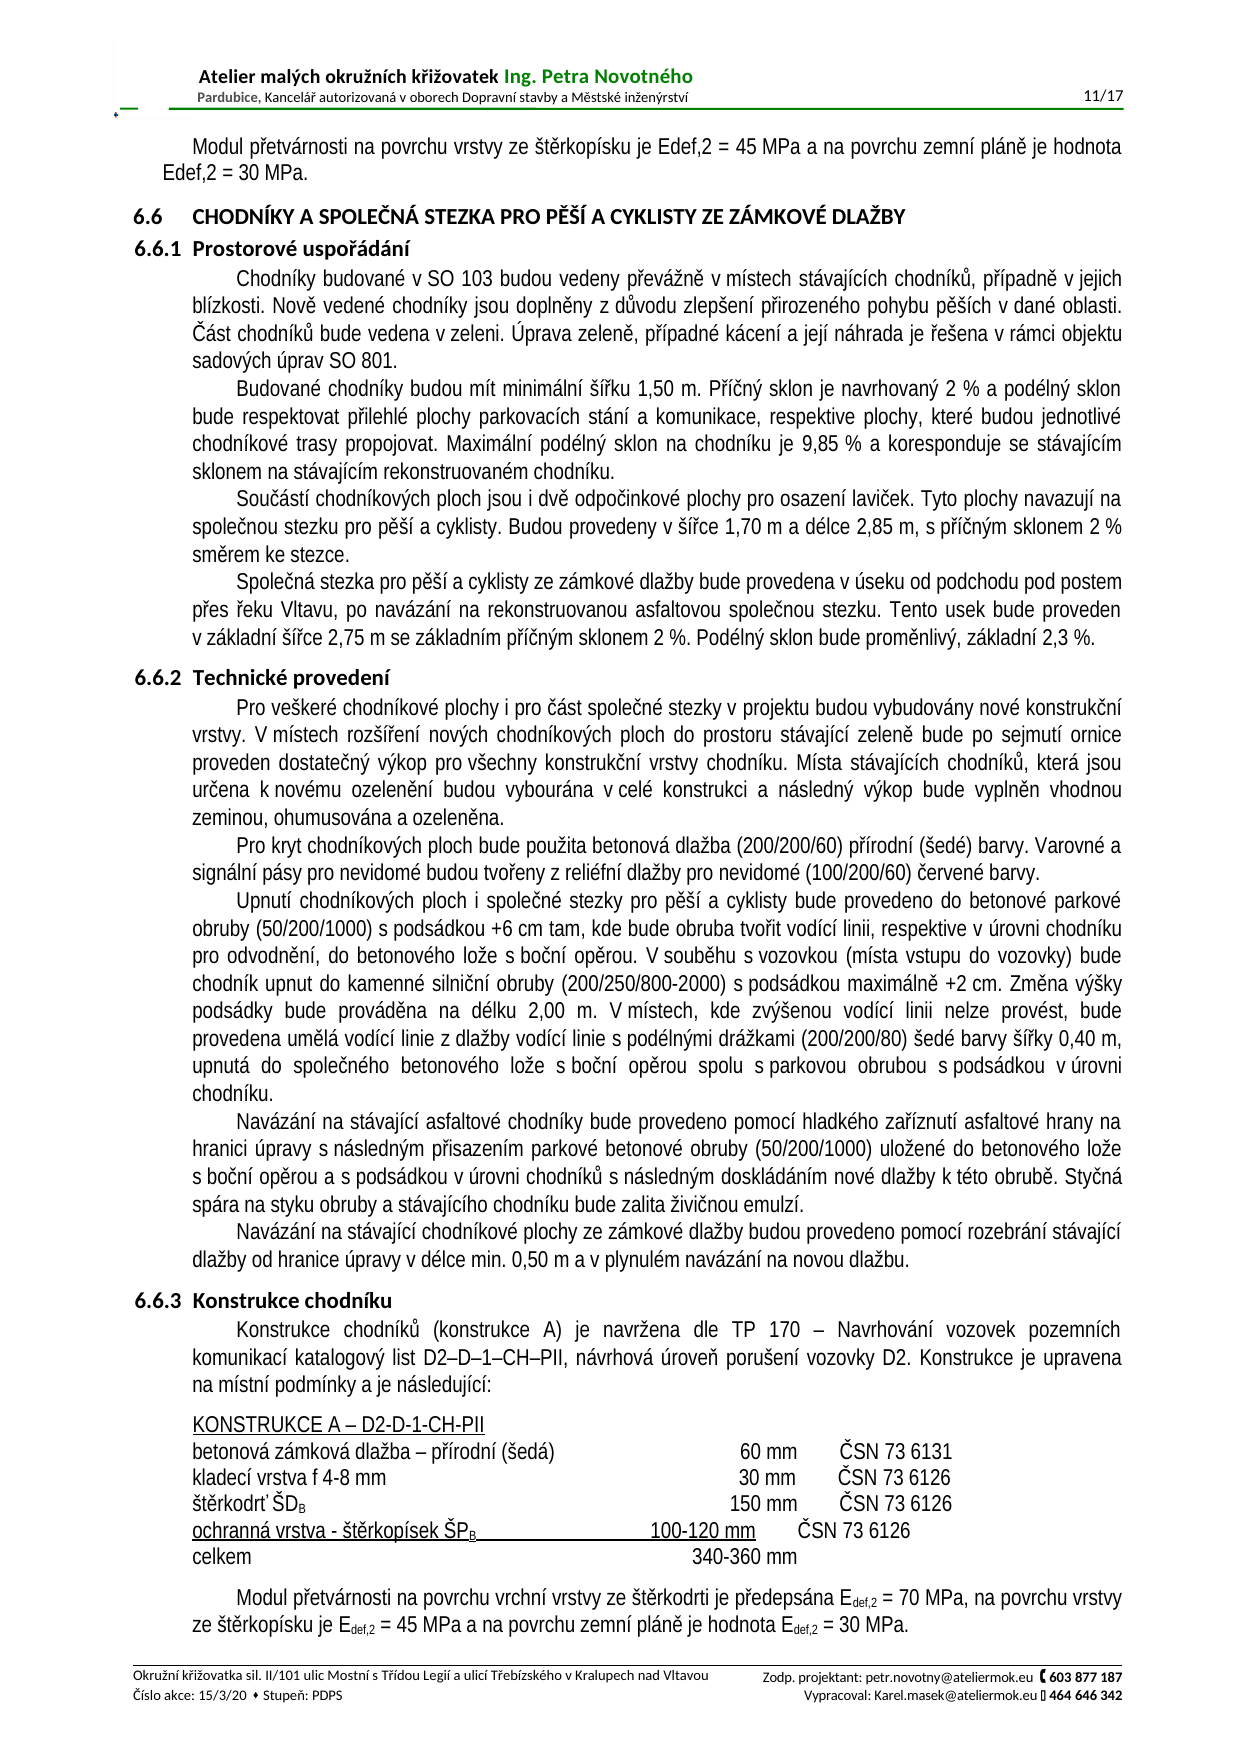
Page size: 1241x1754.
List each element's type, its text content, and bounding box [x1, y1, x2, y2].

text Pro veškeré chodníkové plochy i pro část společné stezky v projektu budou vybudovány nové konstrukční vrstvy. V místech rozšíření nových chodníkových ploch do prostoru stávající zeleně bude po sejmutí ornice proveden dostatečný výkop pro všechny konstrukční vrstvy chodníku. Místa stávajících chodníků, která jsou určena k novému ozelenění budou vybourána v celé konstrukci a následný výkop bude vyplněn vhodnou zeminou, ohumusována a ozeleněna. [192, 694, 1122, 830]
text štěrkodrť ŠDB 150 mm ČSN 73 6126 [162, 1490, 1122, 1517]
subtitle Prostorové uspořádání [134, 234, 1122, 262]
text Upnutí chodníkových ploch i společné stezky pro pěší a cyklisty bude provedeno do betonové parkové obruby (50/200/1000) s podsádkou +6 cm tam, kde bude obruba tvořit vodící linii, respektive v úrovni chodníku pro odvodnění, do betonového lože s boční opěrou. V souběhu s vozovkou (místa vstupu do vozovky) bude chodník upnut do kamenné silniční obruby (200/250/800-2000) s podsádkou maximálně +2 cm. Změna výšky podsádky bude prováděna na délku 2,00 m. V místech, kde zvýšenou vodící linii nelze provést, bude provedena umělá vodící linie z dlažby vodící linie s podélnými drážkami (200/200/80) šedé barvy šířky 0,40 m, upnutá do společného betonového lože s boční opěrou spolu s parkovou obrubou s podsádkou v úrovni chodníku. [192, 887, 1122, 1106]
text Společná stezka pro pěší a cyklisty ze zámkové dlažby bude provedena v úseku od podchodu pod postem přes řeku Vltavu, po navázání na rekonstruovanou asfaltovou společnou stezku. Tento usek bude proveden v základní šířce 2,75 m se základním příčným sklonem 2 %. Podélný sklon bude proměnlivý, základní 2,3 %. [192, 568, 1122, 650]
text Navázání na stávající chodníkové plochy ze zámkové dlažby budou provedeno pomocí rozebrání stávající dlažby od hranice úpravy v délce min. 0,50 m a v plynulém navázání na novou dlažbu. [192, 1218, 1122, 1272]
text kladecí vrstva f 4-8 mm 30 mm ČSN 73 6126 [162, 1464, 1122, 1490]
subtitle Technické provedení [134, 663, 1122, 692]
text celkem 340-360 mm [162, 1543, 1122, 1569]
subtitle Konstrukce chodníku [134, 1286, 1122, 1314]
text Modul přetvárnosti na povrchu vrstvy ze štěrkopísku je Edef,2 = 45 MPa a na povrchu zemní pláně je hodnota Edef,2 = 30 MPa. [162, 133, 1122, 186]
text ochranná vrstva - štěrkopísek ŠPB 100-120 mm ČSN 73 6126 [162, 1517, 1122, 1543]
subtitle Chodníky a společná stezka pro pěší a cyklisty ze zámkové dlažby [133, 202, 1122, 230]
text Chodníky budované v SO 103 budou vedeny převážně v místech stávajících chodníků, případně v jejich blízkosti. Nově vedené chodníky jsou doplněny z důvodu zlepšení přirozeného pohybu pěších v dané oblasti. Část chodníků bude vedena v zeleni. Úprava zeleně, případné kácení a její náhrada je řešena v rámci objektu sadových úprav SO 801. [192, 264, 1122, 374]
text Pro kryt chodníkových ploch bude použita betonová dlažba (200/200/60) přírodní (šedé) barvy. Varovné a signální pásy pro nevidomé budou tvořeny z reliéfní dlažby pro nevidomé (100/200/60) červené barvy. [192, 832, 1122, 886]
text Součástí chodníkových ploch jsou i dvě odpočinkové plochy pro osazení laviček. Tyto plochy navazují na společnou stezku pro pěší a cyklisty. Budou provedeny v šířce 1,70 m a délce 2,85 m, s příčným sklonem 2 % směrem ke stezce. [192, 485, 1122, 567]
text Konstrukce chodníků (konstrukce A) je navržena dle TP 170 – Navrhování vozovek pozemních komunikací katalogový list D2–D–1–CH–PII, návrhová úroveň porušení vozovky D2. Konstrukce je upravena na místní podmínky a je následující: [192, 1316, 1122, 1397]
text KONSTRUKCE A – D2-D-1-CH-PII [192, 1411, 1122, 1438]
text Navázání na stávající asfaltové chodníky bude provedeno pomocí hladkého zaříznutí asfaltové hrany na hranici úpravy s následným přisazením parkové betonové obruby (50/200/1000) uložené do betonového lože s boční opěrou a s podsádkou v úrovni chodníků s následným doskládáním nové dlažby k této obrubě. Styčná spára na styku obruby a stávajícího chodníku bude zalita živičnou emulzí. [192, 1108, 1122, 1217]
text Modul přetvárnosti na povrchu vrchní vrstvy ze štěrkodrti je předepsána Edef,2 = 70 MPa, na povrchu vrstvy ze štěrkopísku je Edef,2 = 45 MPa a na povrchu zemní pláně je hodnota Edef,2 = 30 MPa. [192, 1584, 1122, 1638]
text Budované chodníky budou mít minimální šířku 1,50 m. Příčný sklon je navrhovaný 2 % a podélný sklon bude respektovat přilehlé plochy parkovacích stání a komunikace, respektive plochy, které budou jednotlivé chodníkové trasy propojovat. Maximální podélný sklon na chodníku je 9,85 % a koresponduje se stávajícím sklonem na stávajícím rekonstruovaném chodníku. [192, 375, 1122, 484]
text betonová zámková dlažba – přírodní (šedá) 60 mm ČSN 73 6131 [162, 1438, 1122, 1464]
